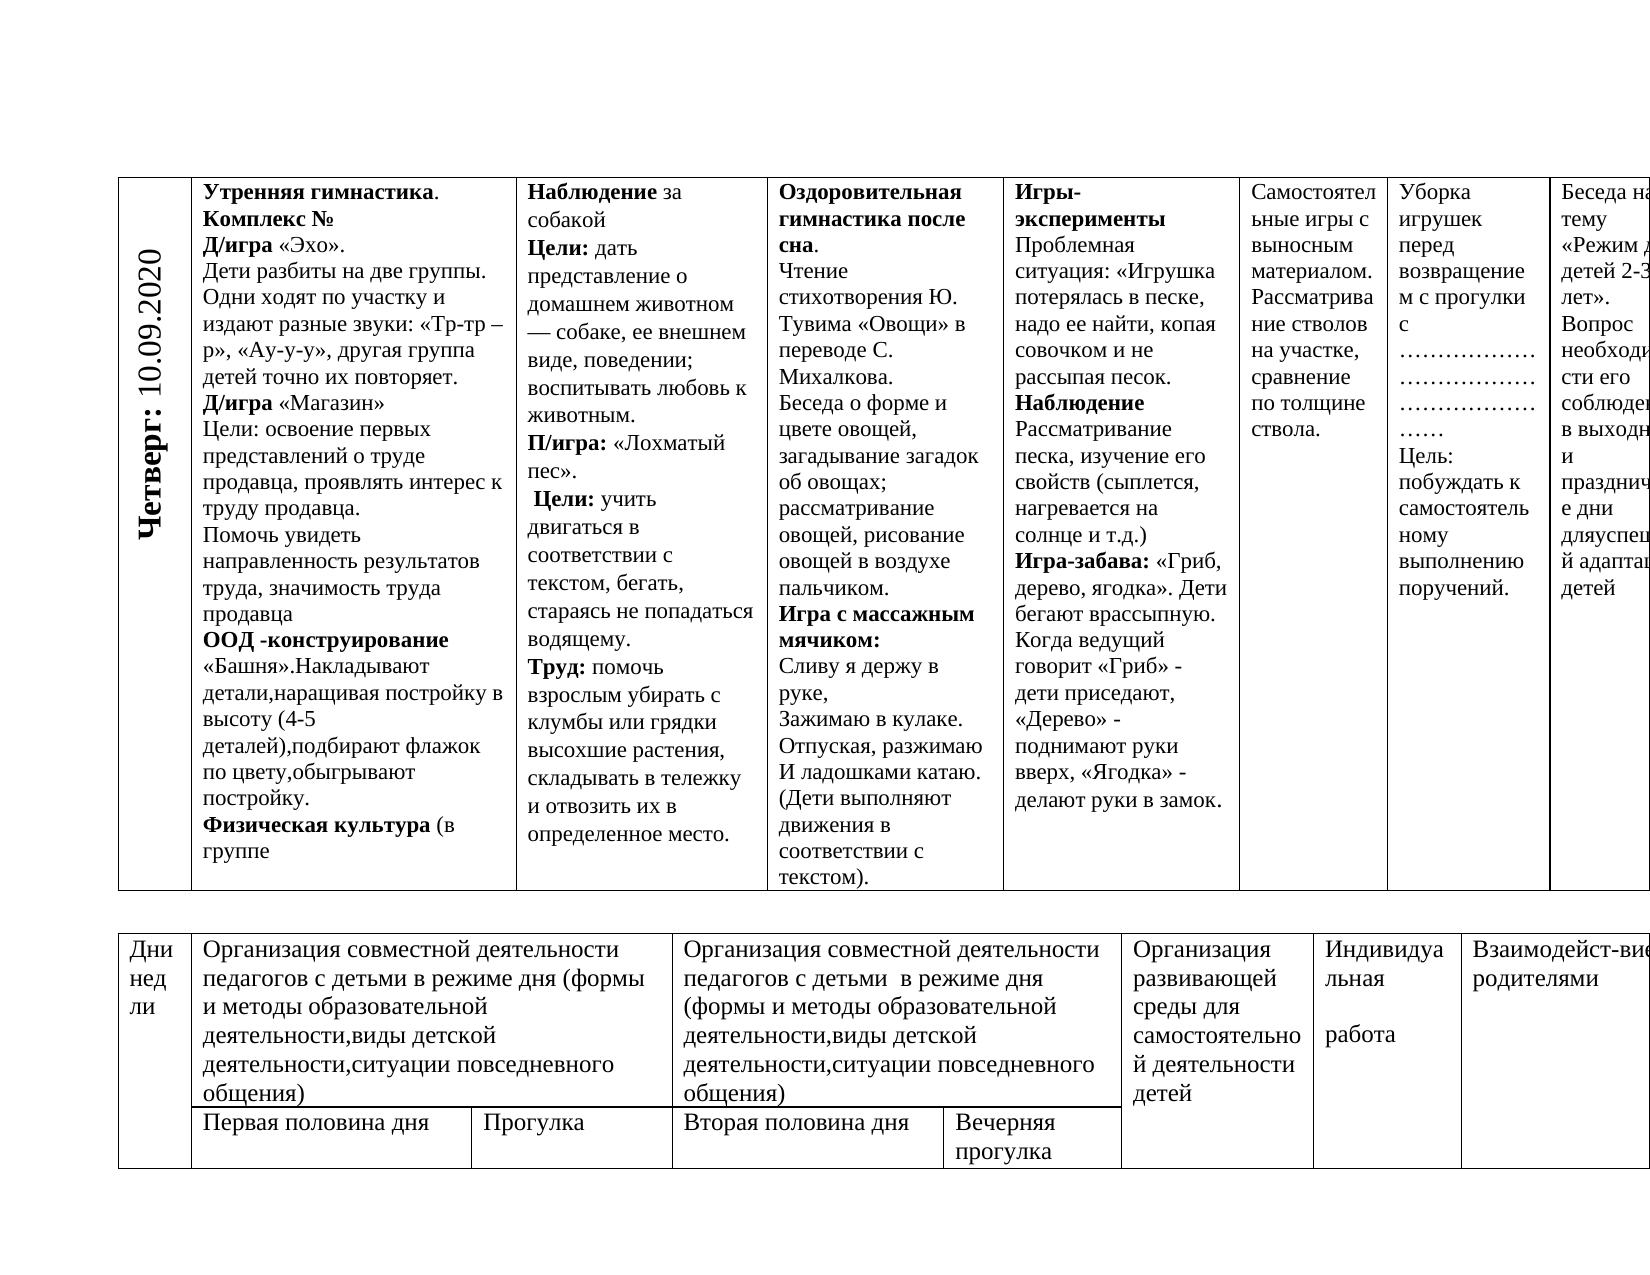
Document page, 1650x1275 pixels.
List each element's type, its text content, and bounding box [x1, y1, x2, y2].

table_cell Наблюдение за собакой Цели: дать представление о домашнем животном — собаке, ее внешнем виде, поведении; воспитывать любовь к животным. П/игра: «Лохматый пес». Цели: учить двигаться в соответствии с текстом, бегать, стараясь не попадаться водящему. Труд: помочь взрослым убирать с клумбы или грядки высохшие растения, складывать в тележку и отвозить их в определенное место. [517, 178, 767, 890]
table_cell Самостоятельные игры с выносным материалом. Рассматривание стволов на участке, сравнение по толщине ствола. [1240, 178, 1387, 890]
table_header Организация развивающей среды для самостоятельной деятельности детей [1122, 934, 1313, 1168]
table_cell Уборка игрушек перед возвращением с прогулки с …………………………………………………… Цель: побуждать к самостоятельному выполнению поручений. [1388, 178, 1549, 890]
table_header Организация совместной деятельности педагогов с детьми в режиме дня (формы и методы образовательной деятельности,виды детской деятельности,ситуации повседневного общения) [192, 934, 672, 1106]
table_header Взаимодейст-вие с родителями [1462, 934, 1649, 1168]
table_cell Утренняя гимнастика. Комплекс № Д/игра «Эхо». Дети разбиты на две группы. Одни ходят по участку и издают разные звуки: «Тр-тр – р», «Ау-у-у», другая группа детей точно их повторяет. Д/игра «Магазин» Цели: освоение первых представлений о труде продавца, проявлять интерес к труду продавца. Помочь увидеть направленность результатов труда, значимость труда продавца ООД -конструирование «Башня».Накладывают детали,наращивая постройку в высоту (4-5 деталей),подбирают флажок по цвету,обыгрывают постройку. Физическая культура (в группе [192, 178, 516, 890]
table_cell Прогулка [472, 1108, 672, 1168]
table_cell Четверг: 10.09.2020 [119, 178, 191, 890]
table_cell Игры-эксперименты Проблемная ситуация: «Игрушка потерялась в песке, надо ее найти, копая совочком и не рассыпая песок. Наблюдение Рассматривание песка, изучение его свойств (сыплется, нагревается на солнце и т.д.) Игра-забава: «Гриб, дерево, ягодка». Дети бегают врассыпную. Когда ведущий говорит «Гриб» - дети приседают, «Дерево» - поднимают руки вверх, «Ягодка» - делают руки в замок. [1004, 178, 1239, 890]
table_cell Вторая половина дня [673, 1108, 943, 1168]
table_header Индивидуальная работа [1314, 934, 1461, 1168]
table_cell Беседа на тему «Режим дня детей 2-3 лет». Вопрос необходимости его соблюдения в выходные и праздничные дни дляуспешной адаптации детей [1551, 178, 1649, 890]
table_cell Первая половина дня [192, 1108, 471, 1168]
table_cell Вечерняя прогулка [944, 1108, 1121, 1168]
table_header Организация совместной деятельности педагогов с детьми в режиме дня (формы и методы образовательной деятельности,виды детской деятельности,ситуации повседневного общения) [673, 934, 1121, 1106]
table_header Дни нед ли [119, 934, 191, 1168]
table_cell Оздоровительная гимнастика после сна. Чтение стихотворения Ю. Тувима «Овощи» в переводе С. Михалкова. Беседа о форме и цвете овощей, загадывание загадок об овощах; рассматривание овощей, рисование овощей в воздухе пальчиком. Игра с массажным мячиком: Сливу я держу в руке, Зажимаю в кулаке. Отпуская, разжимаю И ладошками катаю. (Дети выполняют движения в соответствии с текстом). [768, 178, 1003, 890]
